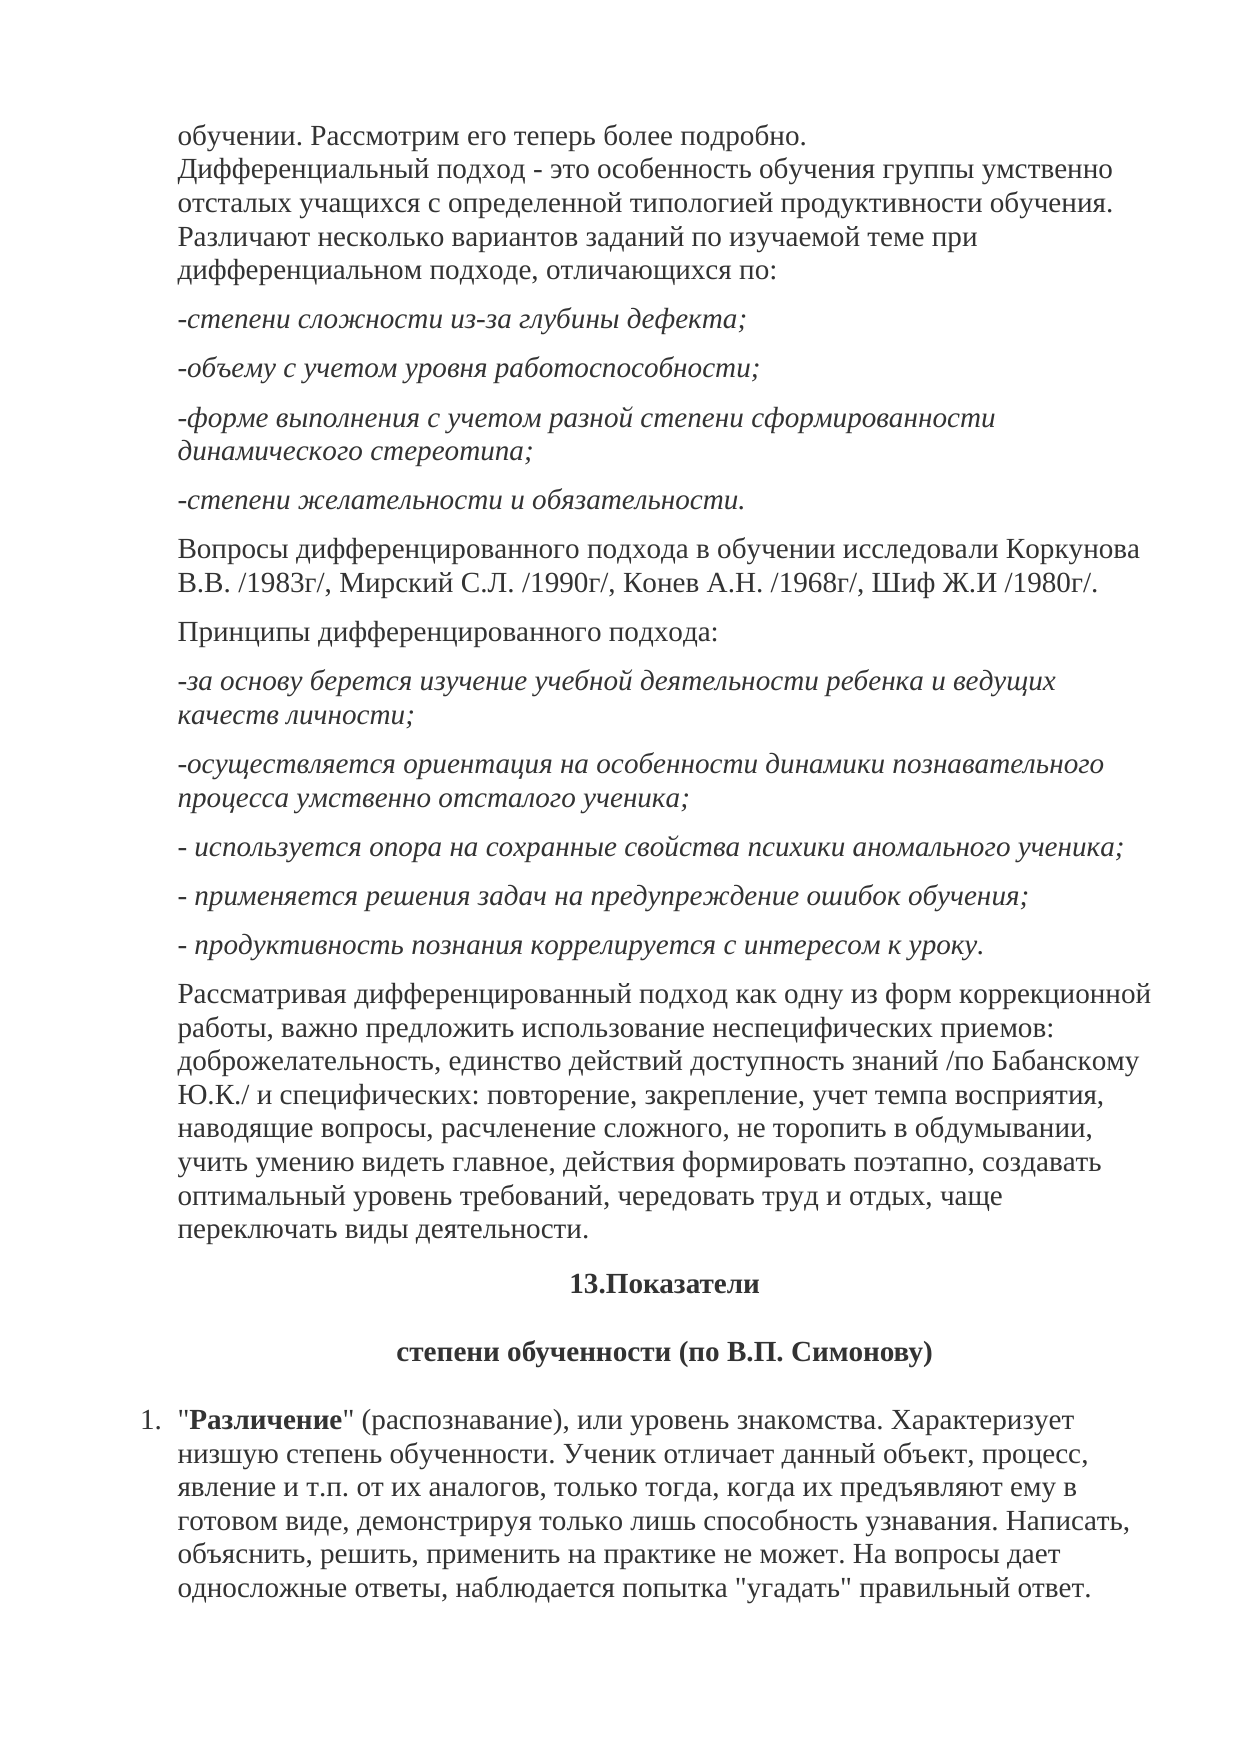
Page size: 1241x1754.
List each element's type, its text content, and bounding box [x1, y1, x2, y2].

text Принципы дифференцированного подхода: [177, 614, 1152, 648]
text - используется опора на сохранные свойства психики аномального ученика; [177, 829, 1152, 862]
text 13.Показатели [177, 1267, 1152, 1300]
text -объему с учетом уровня работоспособности; [177, 351, 1152, 384]
text степени обученности (по В.П. Симонову) [177, 1334, 1152, 1368]
text -осуществляется ориентация на особенности динамики познавательного процесса умственно отсталого ученика; [177, 746, 1152, 813]
list "Различение" (распознавание), или уровень знакомства. Характеризует низшую степень обученности. Ученик отличает данный объект, процесс, явление и т.п. от их аналогов, только тогда, когда их предъявляют ему в готовом виде, демонстрируя только лишь способность узнавания. Написать, объяснить, решить, применить на практике не может. На вопросы дает односложные ответы, наблюдается попытка "угадать" правильный ответ. [140, 1402, 1152, 1604]
text -за основу берется изучение учебной деятельности ребенка и ведущих качеств личности; [177, 663, 1152, 731]
text -степени сложности из-за глубины дефекта; [177, 301, 1152, 335]
text -форме выполнения с учетом разной степени сформированности динамического стереотипа; [177, 400, 1152, 467]
text Вопросы дифференцированного подхода в обучении исследовали Коркунова В.В. /1983г/, Мирский С.Л. /1990г/, Конев А.Н. /1968г/, Шиф Ж.И /1980г/. [177, 532, 1152, 599]
text Рассматривая дифференцированный подход как одну из форм коррекционной работы, важно предложить использование неспецифических приемов: доброжелательность, единство действий доступность знаний /по Бабанскому Ю.К./ и специфических: повторение, закрепление, учет темпа восприятия, наводящие вопросы, расчленение сложного, не торопить в обдумывании, учить умению видеть главное, действия формировать поэтапно, создавать оптимальный уровень требований, чередовать труд и отдых, чаще переключать виды деятельности. [177, 976, 1152, 1245]
text - применяется решения задач на предупреждение ошибок обучения; [177, 878, 1152, 912]
text - продуктивность познания коррелируется с интересом к уроку. [177, 927, 1152, 961]
text -степени желательности и обязательности. [177, 482, 1152, 516]
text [177, 118, 1152, 286]
